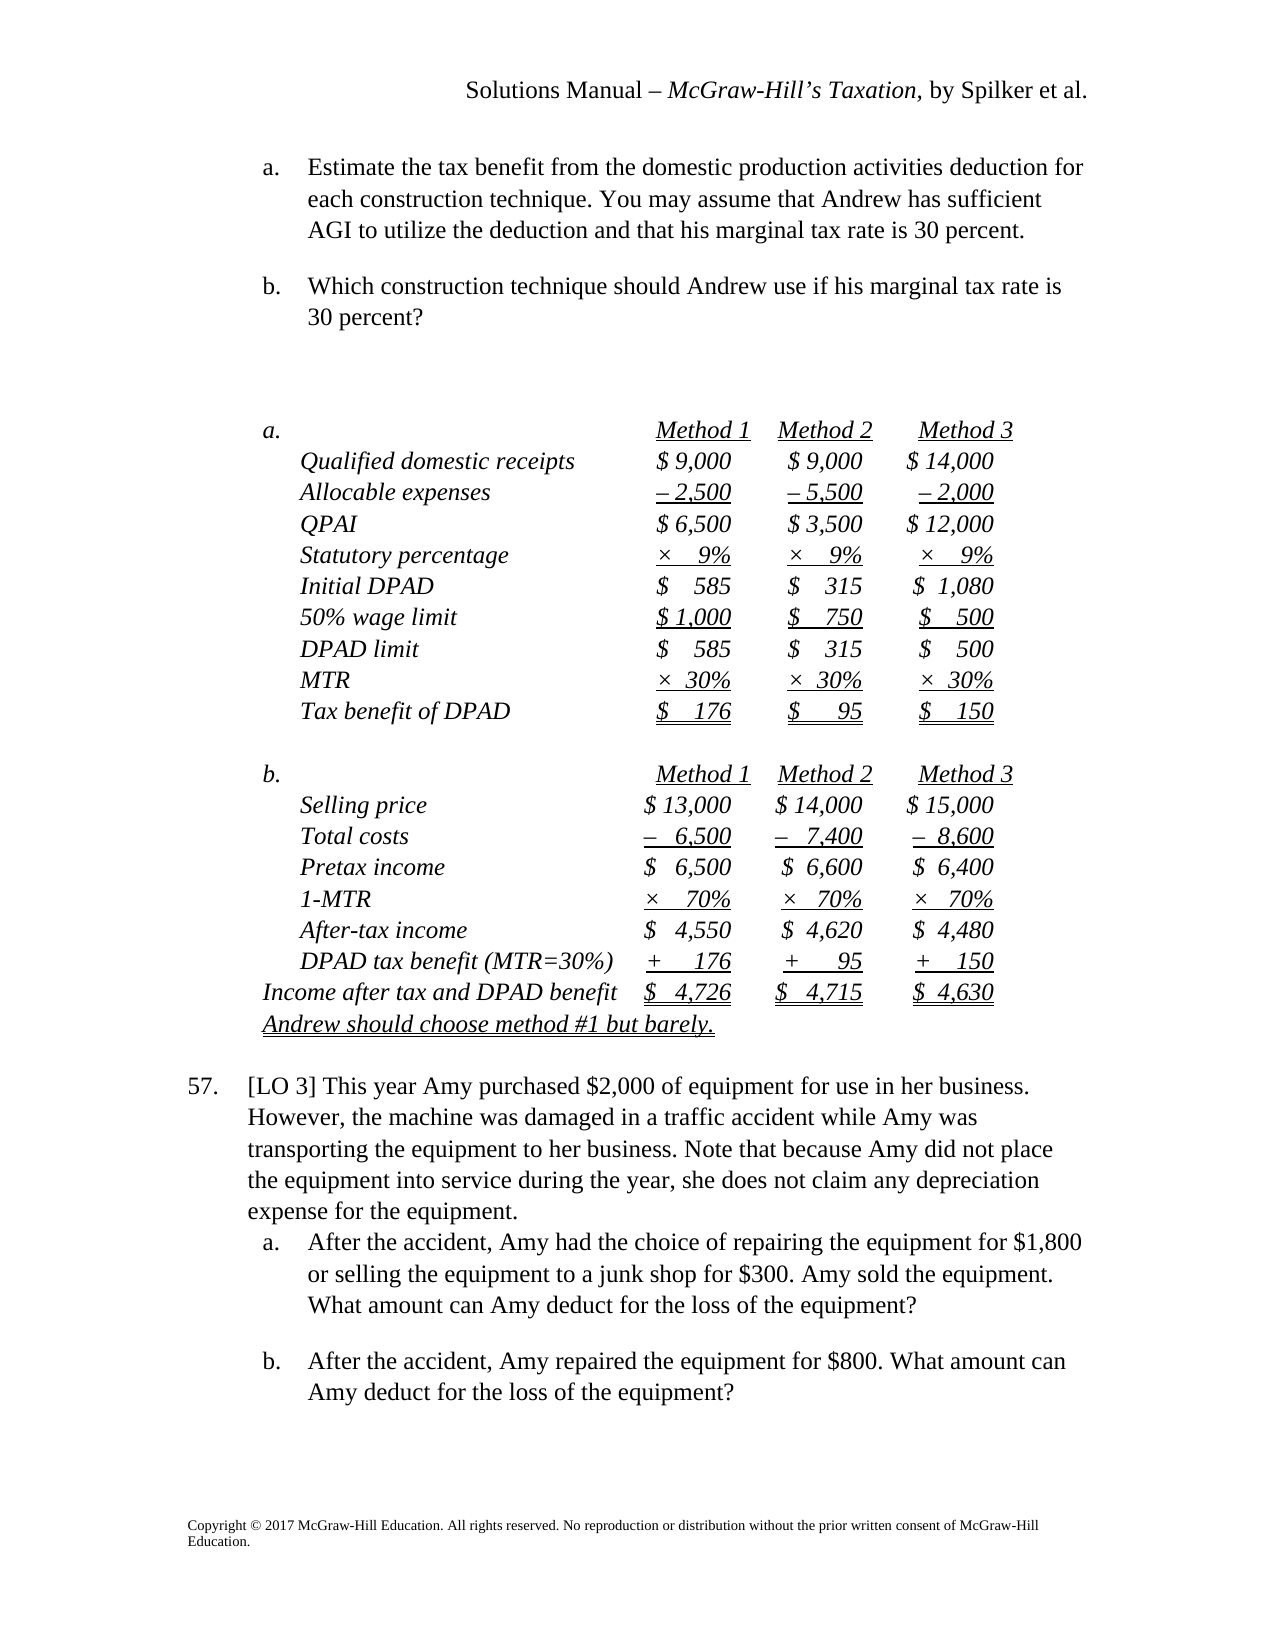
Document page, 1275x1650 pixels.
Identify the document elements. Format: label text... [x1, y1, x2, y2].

text b. Method 1 Method 2 Method 3 [262, 756, 1087, 787]
text a. Method 1 Method 2 Method 3 [262, 412, 1087, 444]
text b. Which construction technique should Andrew use if his marginal tax rate is 30 percent? [262, 269, 1087, 331]
text Selling price $ 13,000 $ 14,000 $ 15,000 Total costs – 6,500 – 7,400 – 8,600 Pretax income $ 6,500 $ 6,600 $ 6,400 1-MTR × 70% × 70% × 70% After-tax income $ 4,550 $ 4,620 $ 4,480 DPAD tax benefit (MTR=30%) + 176 + 95 + 150 Income after tax and DPAD benefit $ 4,726 $ 4,715 $ 4,630 [262, 787, 1087, 1006]
text 57. [LO 3] This year Amy purchased $2,000 of equipment for use in her business. However, the machine was damaged in a traffic accident while Amy was transporting the equipment to her business. Note that because Amy did not place the equipment into service during the year, she does not claim any depreciation expense for the equipment. [187, 1069, 1087, 1225]
text Qualified domestic receipts $ 9,000 $ 9,000 $ 14,000 Allocable expenses – 2,500 – 5,500 – 2,000 QPAI $ 6,500 $ 3,500 $ 12,000 Statutory percentage × 9% × 9% × 9% Initial DPAD $ 585 $ 315 $ 1,080 50% wage limit $ 1,000 $ 750 $ 500 DPAD limit $ 585 $ 315 $ 500 MTR × 30% × 30% × 30% Tax benefit of DPAD $ 176 $ 95 $ 150 [262, 444, 1087, 725]
text b. After the accident, Amy repaired the equipment for $800. What amount can Amy deduct for the loss of the equipment? [262, 1344, 1087, 1406]
text Andrew should choose method #1 but barely. [262, 1006, 1087, 1037]
text a. Estimate the tax benefit from the domestic production activities deduction for each construction technique. You may assume that Andrew has sufficient AGI to utilize the deduction and that his marginal tax rate is 30 percent. [262, 150, 1087, 244]
text a. After the accident, Amy had the choice of repairing the equipment for $1,800 or selling the equipment to a junk shop for $300. Amy sold the equipment. What amount can Amy deduct for the loss of the equipment? [262, 1225, 1087, 1319]
